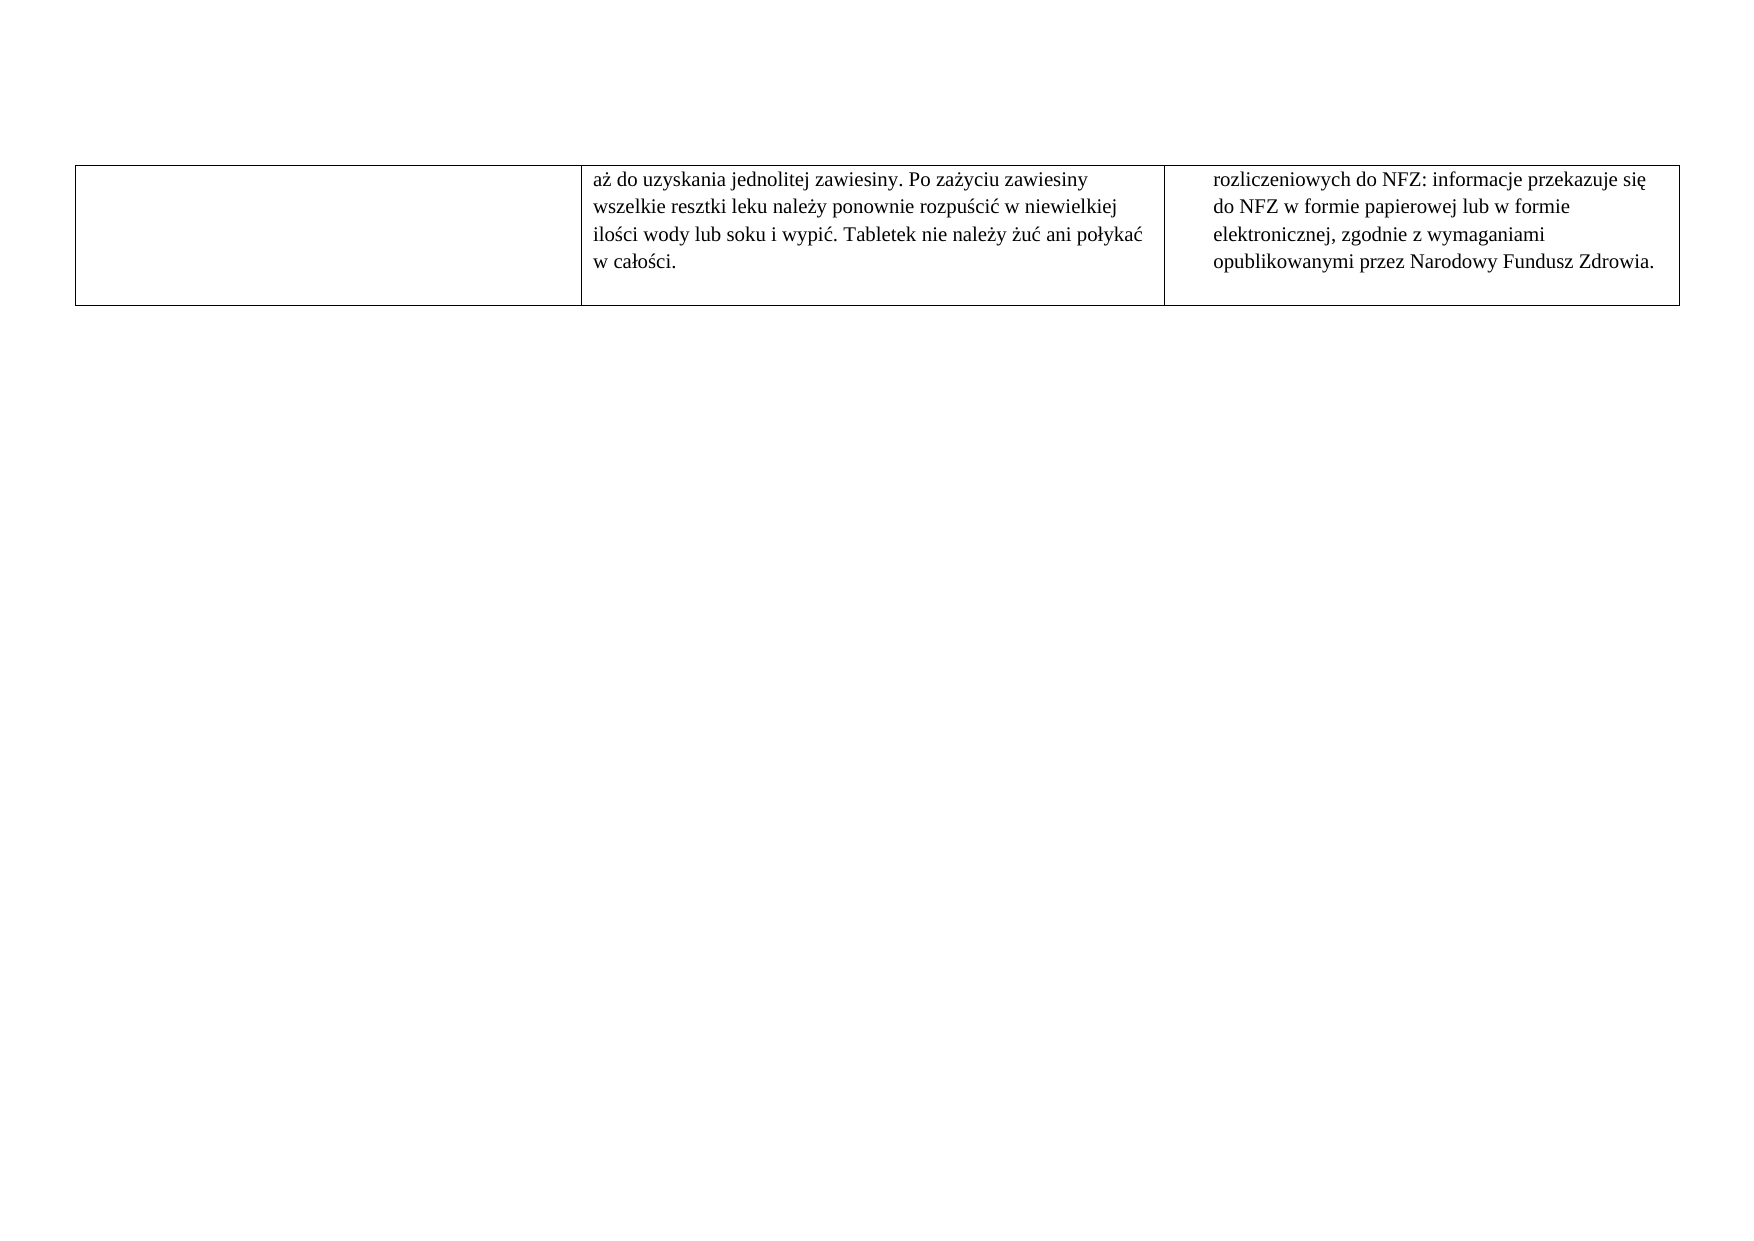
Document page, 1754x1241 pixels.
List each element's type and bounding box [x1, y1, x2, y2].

table_cell [76, 166, 581, 304]
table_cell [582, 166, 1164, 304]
table_cell [1165, 166, 1679, 304]
